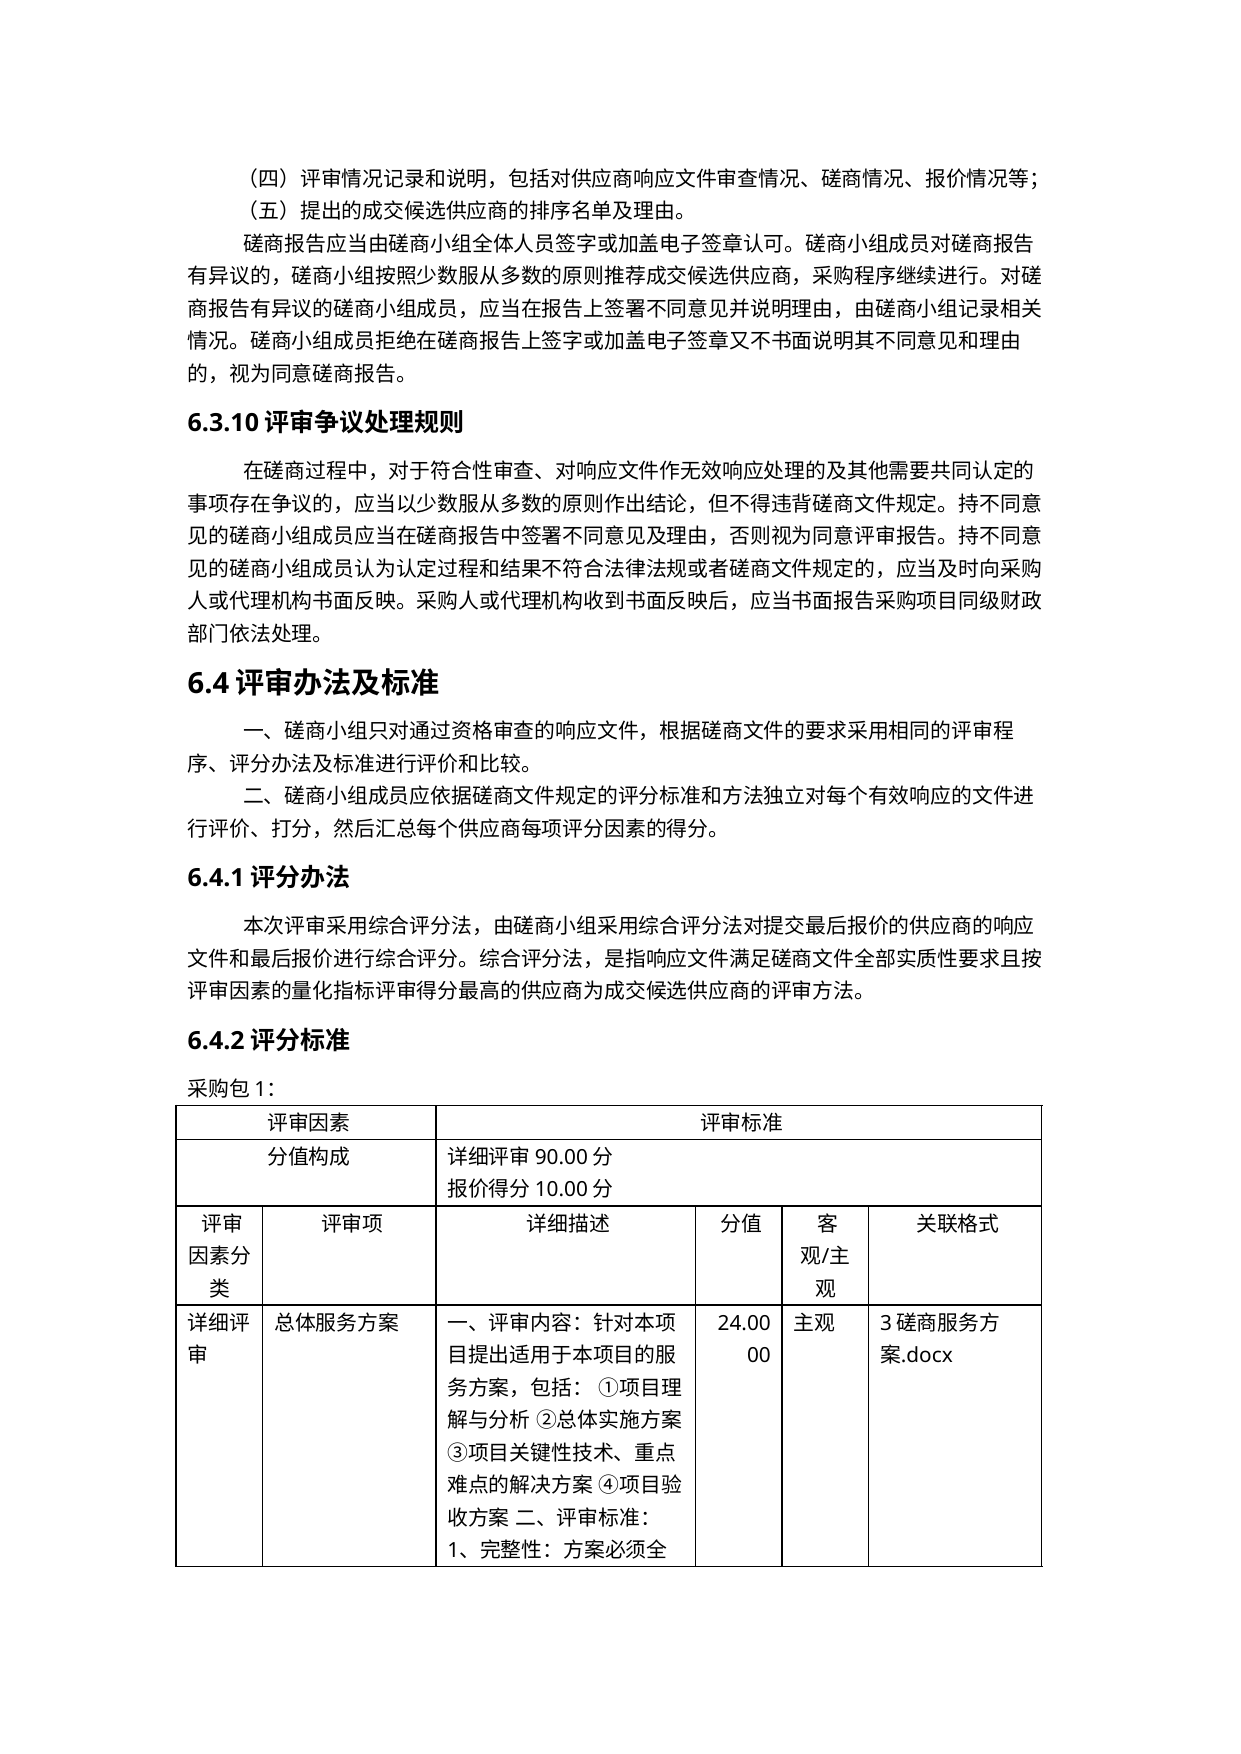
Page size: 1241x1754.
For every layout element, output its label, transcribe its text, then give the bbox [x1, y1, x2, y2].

table_cell 3磋商服务方案.docx [869, 1306, 1041, 1566]
table_cell 详细评审90.00分 报价得分10.00分 [437, 1140, 1041, 1205]
text 6.3.10评审争议处理规则 [187, 389, 1053, 454]
text 磋商报告应当由磋商小组全体人员签字或加盖电子签章认可。磋商小组成员对磋商报告有异议的，磋商小组按照少数服从多数的原则推荐成交候选供应商，采购程序继续进行。对磋商报告有异议的磋商小组成员，应当在报告上签署不同意见并说明理由，由磋商小组记录相关情况。磋商小组成员拒绝在磋商报告上签字或加盖电子签章又不书面说明其不同意见和理由的，视为同意磋商报告。 [187, 227, 1053, 389]
table_cell 详细评审 [177, 1306, 262, 1566]
text 6.4.2评分标准 [187, 1007, 1053, 1072]
text （五）提出的成交候选供应商的排序名单及理由。 [187, 194, 1053, 227]
table_cell 评审项 [263, 1207, 435, 1304]
text 采购包1： [187, 1072, 1053, 1104]
table_cell 分值 [696, 1207, 781, 1304]
text 在磋商过程中，对于符合性审查、对响应文件作无效响应处理的及其他需要共同认定的事项存在争议的，应当以少数服从多数的原则作出结论，但不得违背磋商文件规定。持不同意见的磋商小组成员应当在磋商报告中签署不同意见及理由，否则视为同意评审报告。持不同意见的磋商小组成员认为认定过程和结果不符合法律法规或者磋商文件规定的，应当及时向采购人或代理机构书面反映。采购人或代理机构收到书面反映后，应当书面报告采购项目同级财政部门依法处理。 [187, 454, 1053, 649]
text 本次评审采用综合评分法，由磋商小组采用综合评分法对提交最后报价的供应商的响应文件和最后报价进行综合评分。综合评分法，是指响应文件满足磋商文件全部实质性要求且按评审因素的量化指标评审得分最高的供应商为成交候选供应商的评审方法。 [187, 909, 1053, 1007]
text 一、磋商小组只对通过资格审查的响应文件，根据磋商文件的要求采用相同的评审程序、评分办法及标准进行评价和比较。 [187, 714, 1053, 779]
table_cell 分值构成 [177, 1140, 435, 1205]
text 6.4.1评分办法 [187, 844, 1053, 909]
table_header 评审因素 [177, 1106, 435, 1138]
table_cell 详细描述 [437, 1207, 695, 1304]
text 6.4评审办法及标准 [187, 649, 1053, 714]
text （四）评审情况记录和说明，包括对供应商响应文件审查情况、磋商情况、报价情况等； [187, 162, 1053, 194]
table_cell 客观/主观 [783, 1207, 868, 1304]
table_cell 关联格式 [869, 1207, 1041, 1304]
table_cell 评审因素分类 [177, 1207, 262, 1304]
table_cell 主观 [783, 1306, 868, 1566]
table_cell 总体服务方案 [263, 1306, 435, 1566]
text 二、磋商小组成员应依据磋商文件规定的评分标准和方法独立对每个有效响应的文件进行评价、打分，然后汇总每个供应商每项评分因素的得分。 [187, 779, 1053, 844]
table_header 评审标准 [437, 1106, 1041, 1138]
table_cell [437, 1306, 695, 1566]
table_cell 24.0000 [696, 1306, 781, 1566]
